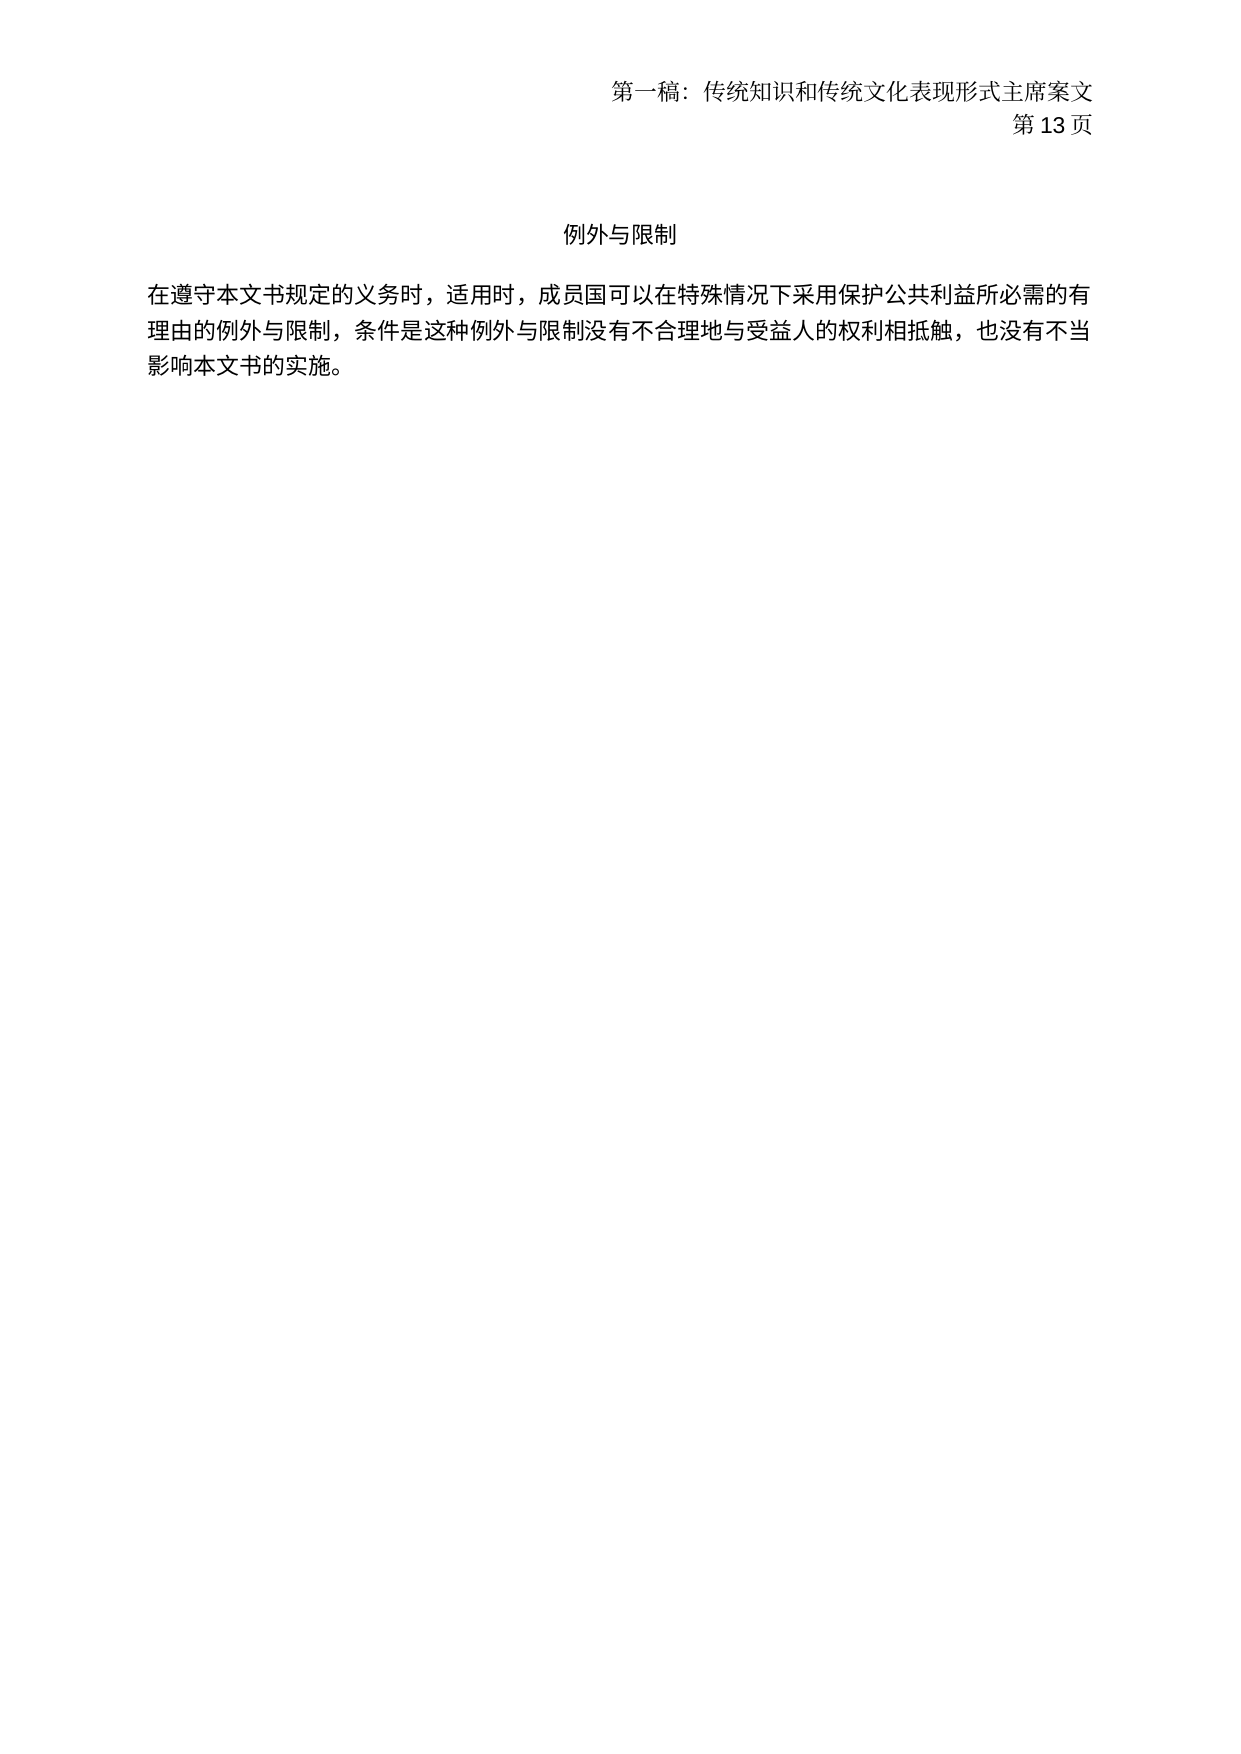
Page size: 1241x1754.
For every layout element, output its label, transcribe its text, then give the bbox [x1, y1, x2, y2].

text 在遵守本文书规定的义务时，适用时，成员国可以在特殊情况下采用保护公共利益所必需的有理由的例外与限制，条件是这种例外与限制没有不合理地与受益人的权利相抵触，也没有不当影响本文书的实施。 [148, 275, 1093, 381]
text 例外与限制 [148, 215, 1093, 250]
